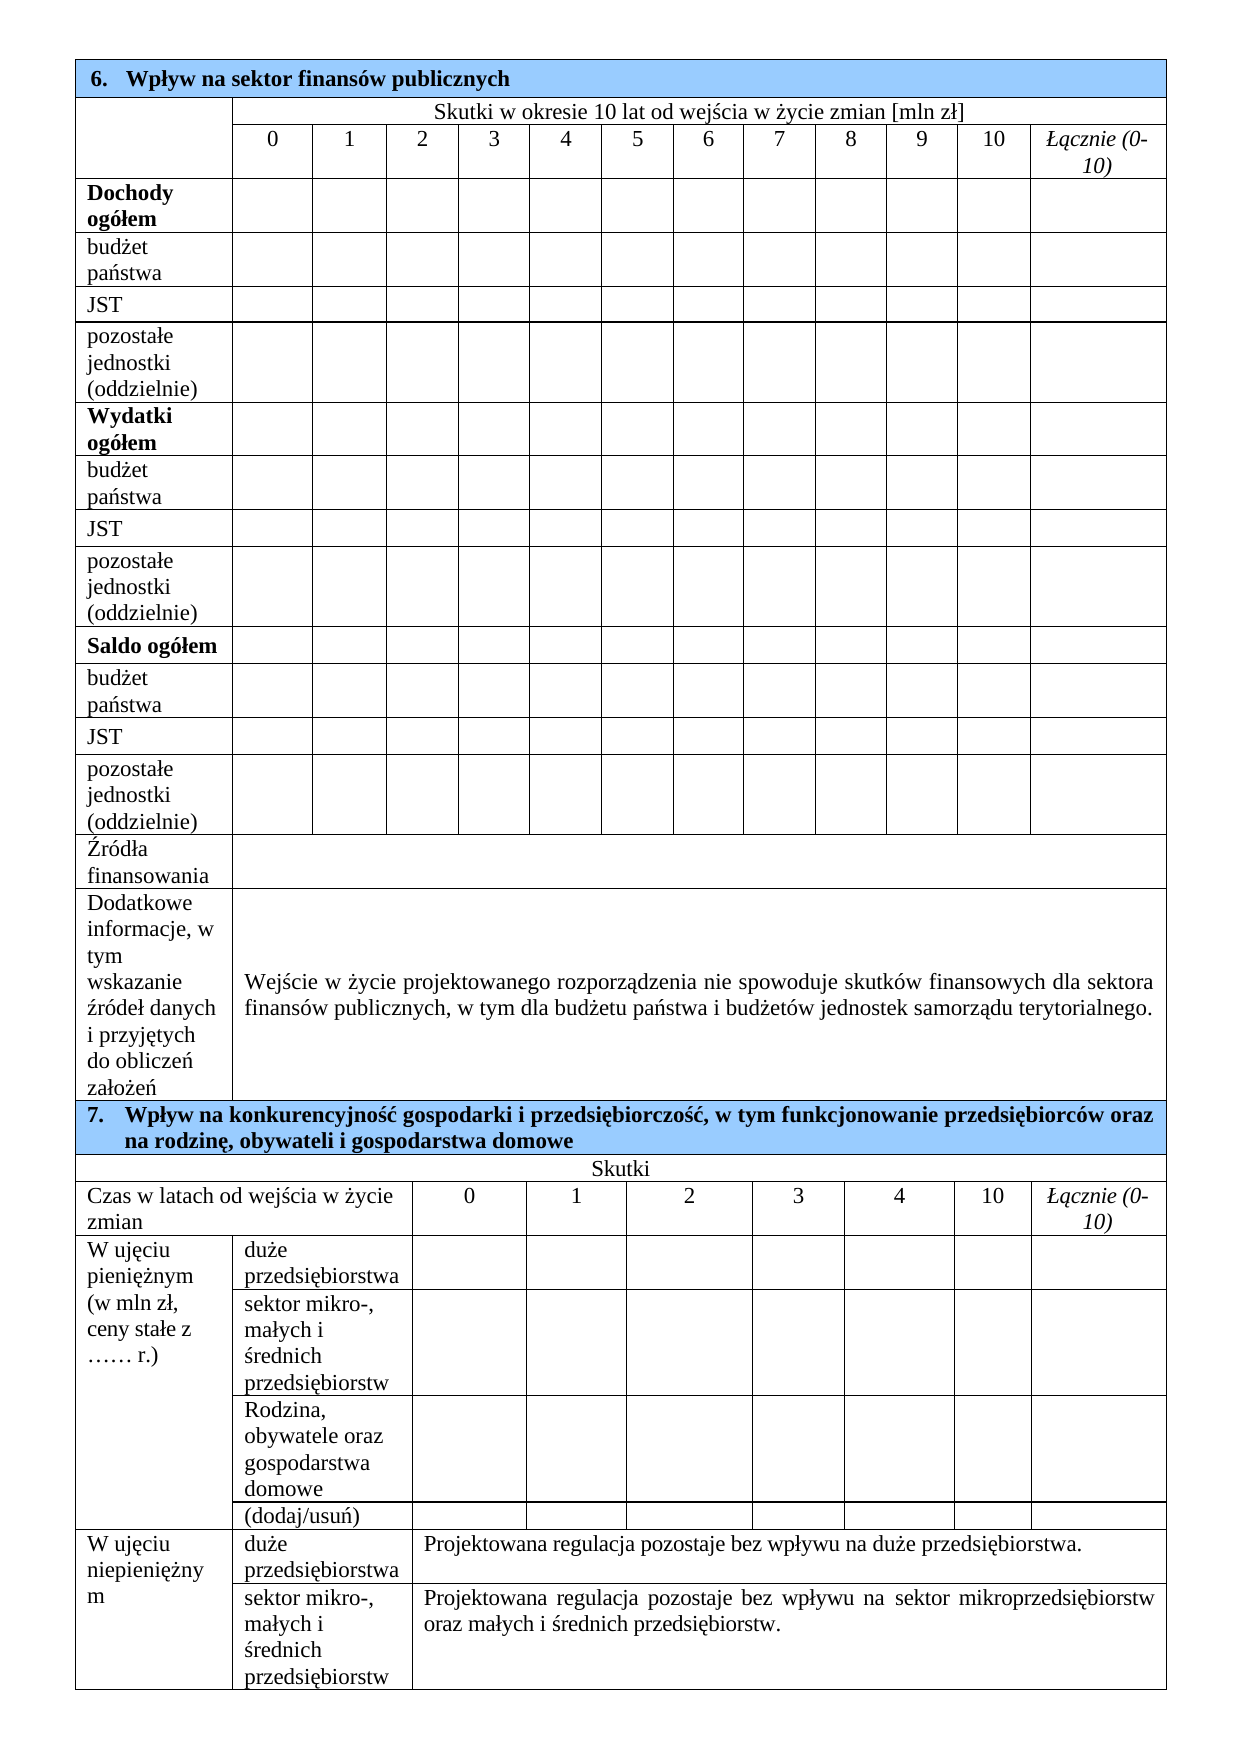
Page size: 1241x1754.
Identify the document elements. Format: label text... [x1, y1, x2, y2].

table_cell [744, 664, 815, 717]
table_cell [387, 456, 458, 509]
table_cell [602, 179, 673, 232]
table_cell [387, 287, 458, 321]
table_cell [387, 179, 458, 232]
table_cell [602, 718, 673, 754]
table_cell [602, 755, 673, 834]
table_cell [1031, 179, 1166, 232]
table_cell Rodzina, obywatele oraz gospodarstwa domowe [233, 1396, 412, 1501]
table_cell Projektowana regulacja pozostaje bez wpływu na duże przedsiębiorstwa. [413, 1530, 1166, 1583]
table_cell [602, 627, 673, 663]
table_cell [674, 627, 743, 663]
table_cell [887, 403, 957, 455]
table_cell 0 [233, 125, 312, 178]
table_cell [958, 403, 1030, 455]
table_cell [627, 1503, 752, 1529]
table_cell duże przedsiębiorstwa [233, 1530, 412, 1583]
table_cell [530, 755, 601, 834]
table_cell [744, 456, 815, 509]
table_cell [887, 179, 957, 232]
table_cell [76, 98, 232, 178]
table_cell [530, 547, 601, 626]
table_cell [816, 718, 886, 754]
table_cell [958, 510, 1030, 546]
table_cell [958, 547, 1030, 626]
table_cell Źródła finansowania [76, 835, 232, 888]
table_cell [674, 755, 743, 834]
table_cell 10 [958, 125, 1030, 178]
table_cell W ujęciu pieniężnym (w mln zł, ceny stałe z …… r.) [76, 1236, 232, 1529]
table_cell [1031, 718, 1166, 754]
table_cell [887, 323, 957, 402]
table_cell JST [76, 287, 232, 321]
table_cell [233, 456, 312, 509]
table_cell [627, 1396, 752, 1501]
table_cell [1032, 1236, 1166, 1288]
table_cell [313, 287, 386, 321]
table_cell [816, 547, 886, 626]
table_cell [1031, 664, 1166, 717]
table_cell [313, 323, 386, 402]
table_cell [744, 233, 815, 286]
table_cell [530, 323, 601, 402]
table_cell [887, 755, 957, 834]
table_cell [887, 718, 957, 754]
table_cell [744, 510, 815, 546]
table_cell [958, 179, 1030, 232]
table_cell (dodaj/usuń) [233, 1503, 412, 1529]
table_cell [602, 547, 673, 626]
table_cell budżet państwa [76, 664, 232, 717]
table_cell [887, 547, 957, 626]
table_cell [1032, 1503, 1166, 1529]
table_cell 3 [459, 125, 529, 178]
table_cell [233, 323, 312, 402]
table_cell Wpływ na konkurencyjność gospodarki i przedsiębiorczość, w tym funkcjonowanie przedsiębiorców oraz na rodzinę, obywateli i gospodarstwa domowe [76, 1101, 1166, 1154]
table_cell [387, 403, 458, 455]
table_cell [674, 456, 743, 509]
table_cell [627, 1290, 752, 1395]
table_cell [530, 664, 601, 717]
table_cell [887, 510, 957, 546]
table_cell [958, 456, 1030, 509]
table_cell [958, 755, 1030, 834]
table_cell Łącznie (0-10) [1031, 125, 1166, 178]
table_cell [744, 547, 815, 626]
table_cell [955, 1236, 1031, 1288]
table_cell [602, 233, 673, 286]
table_cell 6 [674, 125, 743, 178]
table_cell [459, 403, 529, 455]
table_cell [387, 718, 458, 754]
table_cell [387, 627, 458, 663]
table_cell [674, 510, 743, 546]
table_cell [958, 627, 1030, 663]
table_cell 10 [955, 1182, 1031, 1235]
table_cell 7 [744, 125, 815, 178]
table_cell [1032, 1290, 1166, 1395]
table_cell Łącznie (0-10) [1032, 1182, 1166, 1235]
table_cell [887, 664, 957, 717]
table_cell [387, 664, 458, 717]
table_cell [674, 179, 743, 232]
table_cell sektor mikro-, małych i średnich przedsiębiorstw [233, 1290, 412, 1395]
table_cell [816, 627, 886, 663]
table_cell [313, 755, 386, 834]
table_cell [816, 179, 886, 232]
table_cell budżet państwa [76, 233, 232, 286]
table_cell [387, 233, 458, 286]
table_cell [530, 403, 601, 455]
table_cell [816, 323, 886, 402]
table_cell [744, 403, 815, 455]
table_cell Wpływ na sektor finansów publicznych [76, 60, 1166, 97]
table_cell [1031, 233, 1166, 286]
table_cell [744, 718, 815, 754]
table_cell [1031, 547, 1166, 626]
table_cell [527, 1290, 626, 1395]
table_cell [413, 1236, 526, 1288]
table_cell [845, 1290, 954, 1395]
table_cell [744, 287, 815, 321]
table_cell [459, 233, 529, 286]
table_cell [387, 755, 458, 834]
table_cell pozostałe jednostki (oddzielnie) [76, 323, 232, 402]
table_cell [387, 323, 458, 402]
table_cell JST [76, 510, 232, 546]
table_cell [887, 287, 957, 321]
table_cell [602, 664, 673, 717]
table_cell [413, 1396, 526, 1501]
table_cell [887, 456, 957, 509]
table_cell [887, 627, 957, 663]
table_cell 0 [413, 1182, 526, 1235]
table_cell JST [76, 718, 232, 754]
table_cell [845, 1236, 954, 1288]
table_cell [233, 664, 312, 717]
table_cell [1031, 403, 1166, 455]
table_cell [313, 233, 386, 286]
table_cell [753, 1503, 844, 1529]
table_cell [459, 456, 529, 509]
table_cell 3 [753, 1182, 844, 1235]
table_cell [530, 510, 601, 546]
table_cell [530, 233, 601, 286]
table_cell [459, 179, 529, 232]
table_cell [530, 627, 601, 663]
table_cell [753, 1236, 844, 1288]
table_cell Dodatkowe informacje, w tym wskazanie źródeł danych i przyjętych do obliczeń założeń [76, 889, 232, 1100]
table_cell [674, 547, 743, 626]
table_cell Saldo ogółem [76, 627, 232, 663]
table_cell 4 [530, 125, 601, 178]
table_cell [530, 287, 601, 321]
table_cell [753, 1290, 844, 1395]
table_cell [313, 547, 386, 626]
table_cell [1031, 510, 1166, 546]
table_cell [313, 627, 386, 663]
table_cell [674, 664, 743, 717]
table_cell [674, 403, 743, 455]
table_cell [958, 664, 1030, 717]
table_cell [744, 179, 815, 232]
table_cell [845, 1503, 954, 1529]
table_cell [413, 1290, 526, 1395]
table_cell [744, 627, 815, 663]
table_cell [387, 510, 458, 546]
table_cell [233, 287, 312, 321]
table_cell 1 [527, 1182, 626, 1235]
table_cell [955, 1290, 1031, 1395]
table_cell [313, 718, 386, 754]
table_cell [313, 403, 386, 455]
table_cell [753, 1396, 844, 1501]
table_cell [1032, 1396, 1166, 1501]
table_cell Projektowana regulacja pozostaje bez wpływu na sektor mikroprzedsiębiorstw oraz małych i średnich przedsiębiorstw. [413, 1584, 1166, 1689]
table_cell [233, 547, 312, 626]
table_cell 5 [602, 125, 673, 178]
table_cell Czas w latach od wejścia w życie zmian [76, 1182, 412, 1235]
table_cell [233, 627, 312, 663]
table_cell [816, 287, 886, 321]
table_cell [958, 718, 1030, 754]
table_cell [627, 1236, 752, 1288]
table_cell W ujęciu niepieniężnym [76, 1530, 232, 1689]
table_cell [459, 755, 529, 834]
table_cell [459, 718, 529, 754]
table_cell [527, 1396, 626, 1501]
table_cell [459, 323, 529, 402]
table_cell [845, 1396, 954, 1501]
table_cell [530, 718, 601, 754]
table_cell Wejście w życie projektowanego rozporządzenia nie spowoduje skutków finansowych dla sektora finansów publicznych, w tym dla budżetu państwa i budżetów jednostek samorządu terytorialnego. [233, 889, 1166, 1100]
table_cell [530, 179, 601, 232]
table_cell [459, 510, 529, 546]
table_cell pozostałe jednostki (oddzielnie) [76, 755, 232, 834]
table_cell sektor mikro-, małych i średnich przedsiębiorstw [233, 1584, 412, 1689]
table_cell Skutki w okresie 10 lat od wejścia w życie zmian [mln zł] [233, 98, 1166, 124]
table_cell [674, 287, 743, 321]
table_cell [1031, 627, 1166, 663]
table_cell [233, 403, 312, 455]
table_cell [816, 403, 886, 455]
table_cell [233, 510, 312, 546]
table_cell duże przedsiębiorstwa [233, 1236, 412, 1288]
table_cell [1031, 287, 1166, 321]
table_cell [816, 755, 886, 834]
table_cell [530, 456, 601, 509]
table_cell 4 [845, 1182, 954, 1235]
table_cell [816, 456, 886, 509]
table_cell [887, 233, 957, 286]
table_cell [602, 510, 673, 546]
table_cell [602, 323, 673, 402]
table_cell [313, 664, 386, 717]
table_cell budżet państwa [76, 456, 232, 509]
table_cell [413, 1503, 526, 1529]
table_cell [233, 179, 312, 232]
table_cell [744, 323, 815, 402]
table_cell [744, 755, 815, 834]
table_cell [955, 1396, 1031, 1501]
table_cell [459, 627, 529, 663]
table_cell Dochody ogółem [76, 179, 232, 232]
table_cell 2 [387, 125, 458, 178]
table_cell [459, 547, 529, 626]
table_cell [816, 510, 886, 546]
table_cell [958, 323, 1030, 402]
table_cell [958, 233, 1030, 286]
table_cell [313, 179, 386, 232]
table_cell pozostałe jednostki (oddzielnie) [76, 547, 232, 626]
table_cell [674, 323, 743, 402]
table_cell [313, 510, 386, 546]
table_cell [313, 456, 386, 509]
table_cell [602, 456, 673, 509]
table_cell [816, 664, 886, 717]
table_cell 2 [627, 1182, 752, 1235]
table_cell [602, 287, 673, 321]
table_cell [233, 835, 1166, 888]
table_cell [233, 233, 312, 286]
table_cell [958, 287, 1030, 321]
table_cell [1031, 755, 1166, 834]
table_cell [602, 403, 673, 455]
table_cell [1031, 456, 1166, 509]
table_cell [816, 233, 886, 286]
table_cell Wydatki ogółem [76, 403, 232, 455]
table_cell [1031, 323, 1166, 402]
table_cell [233, 718, 312, 754]
table_cell 9 [887, 125, 957, 178]
table_cell [459, 664, 529, 717]
table_cell [527, 1236, 626, 1288]
table_cell [233, 755, 312, 834]
table_cell [674, 233, 743, 286]
table_cell [527, 1503, 626, 1529]
table_cell [459, 287, 529, 321]
table_cell [674, 718, 743, 754]
table_cell [955, 1503, 1031, 1529]
table_cell [387, 547, 458, 626]
table_cell Skutki [76, 1155, 1166, 1181]
table_cell 8 [816, 125, 886, 178]
table_cell 1 [313, 125, 386, 178]
